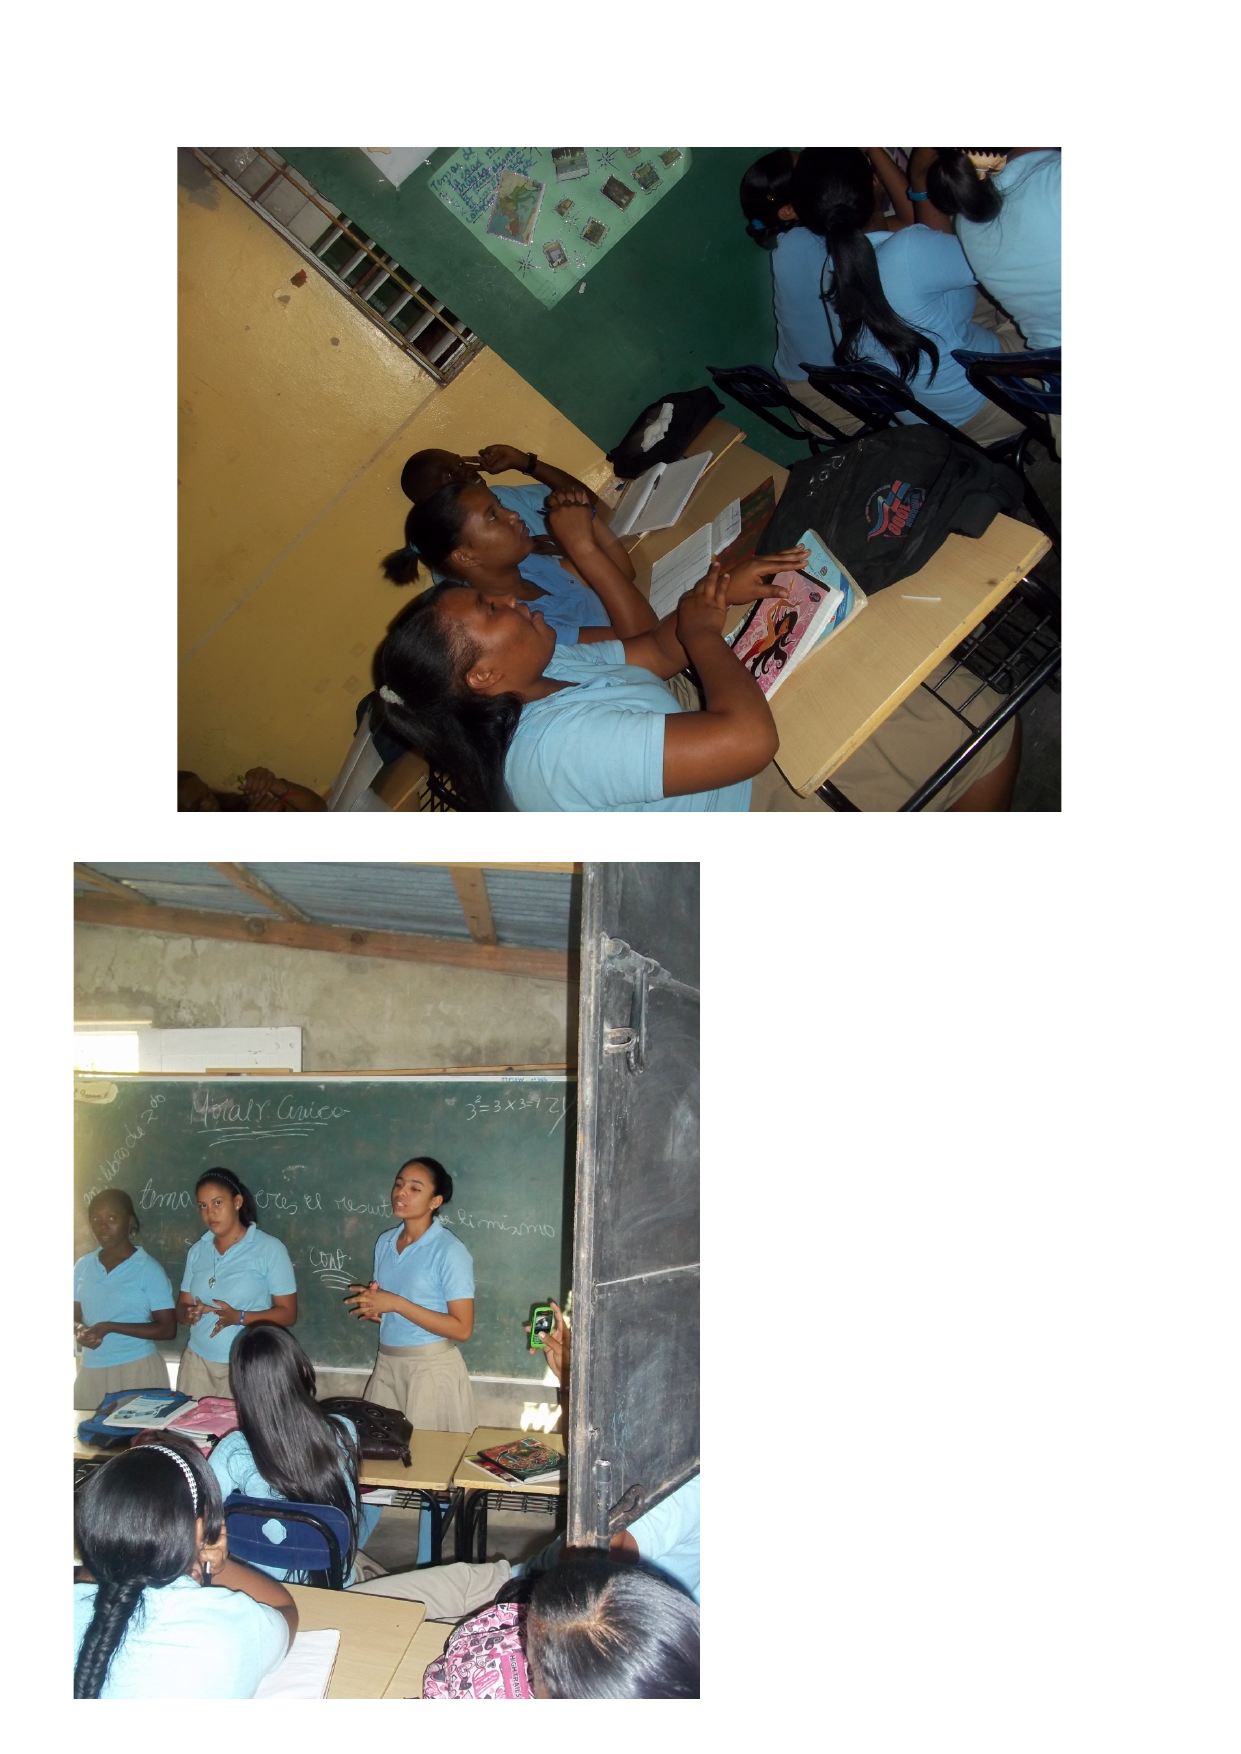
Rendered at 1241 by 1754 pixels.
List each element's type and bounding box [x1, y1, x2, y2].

picture [73, 862, 700, 1699]
picture [177, 147, 1062, 812]
